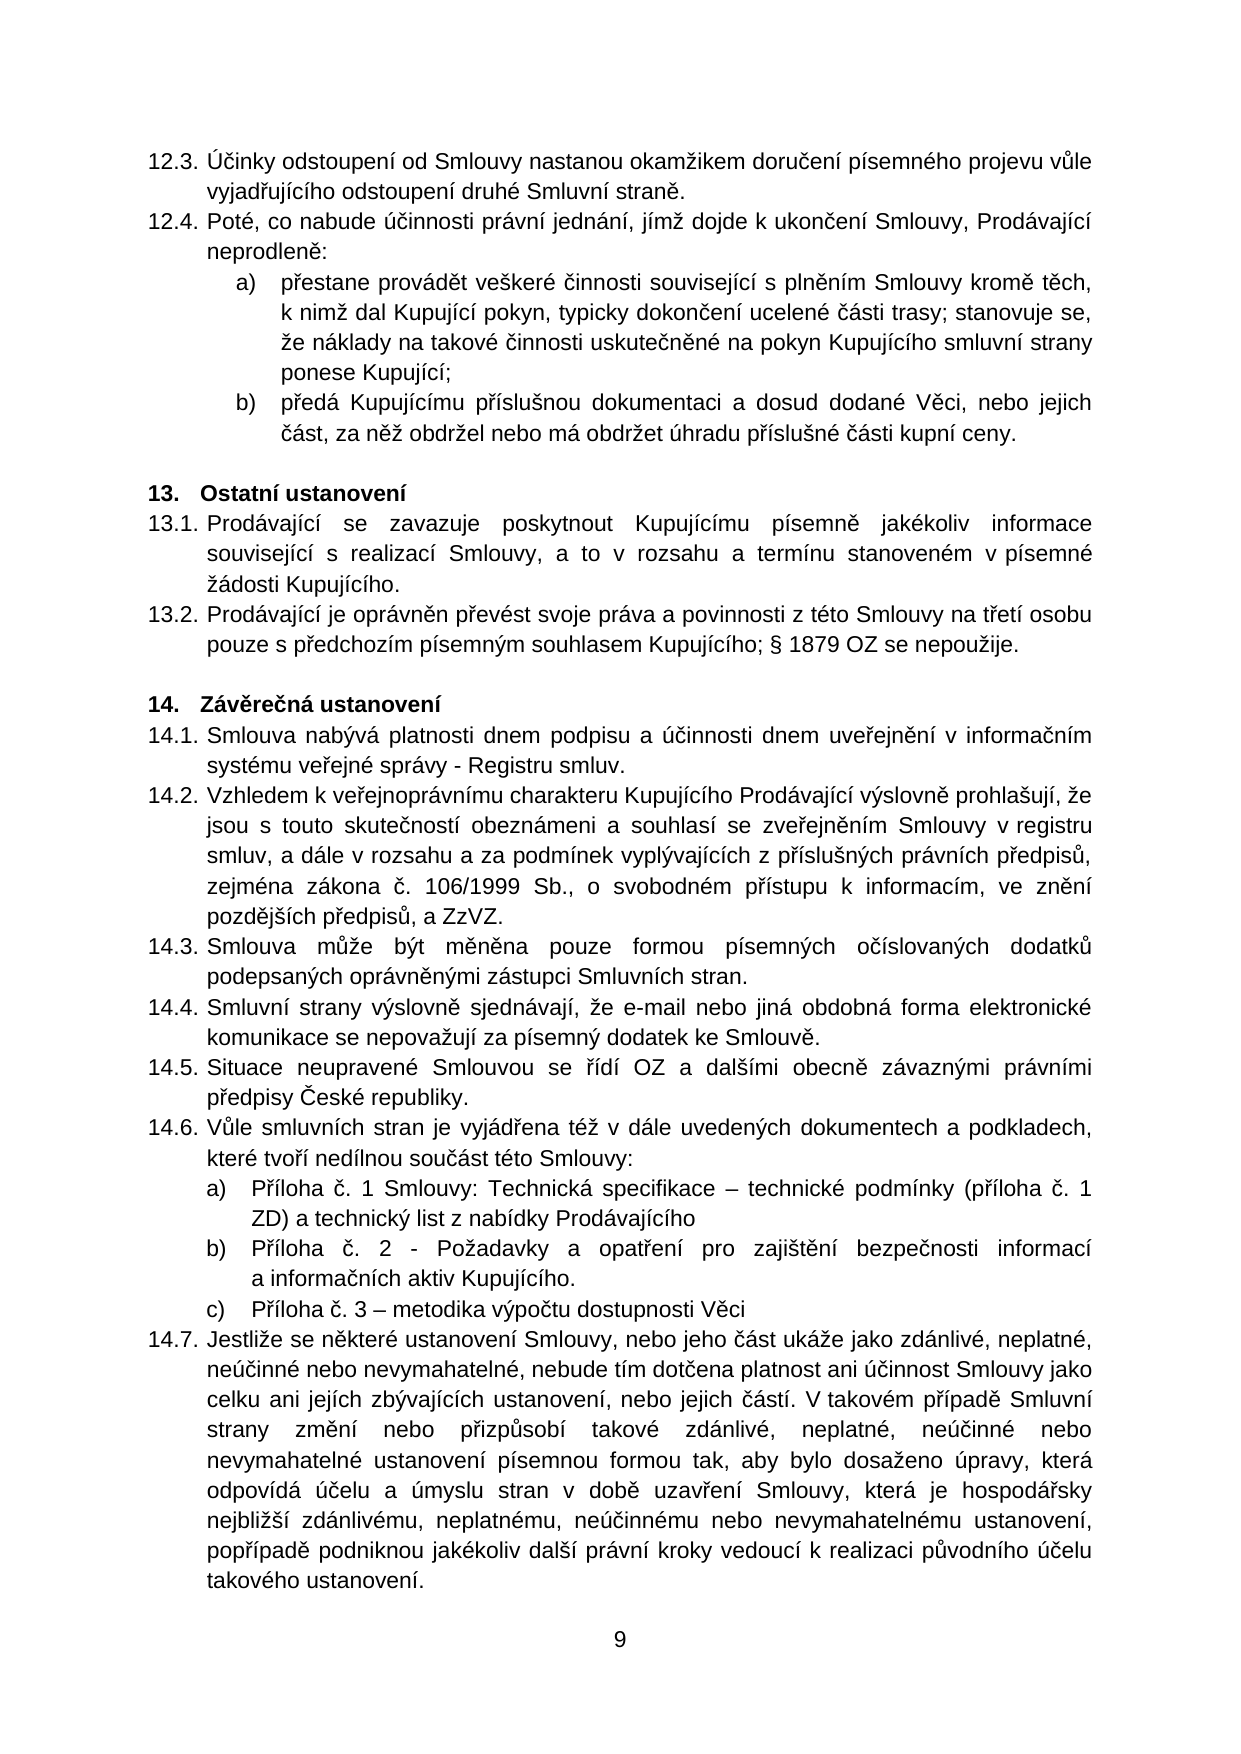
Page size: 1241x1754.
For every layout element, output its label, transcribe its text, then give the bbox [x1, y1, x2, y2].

list přestane provádět veškeré činnosti související s plněním Smlouvy kromě těch, k nimž dal Kupující pokyn, typicky dokončení ucelené části trasy; stanovuje se, že náklady na takové činnosti uskutečněné na pokyn Kupujícího smluvní strany ponese Kupující; [236, 268, 1093, 385]
list Poté, co nabude účinnosti právní jednání, jímž dojde k ukončení Smlouvy, Prodávající neprodleně: [148, 208, 1093, 264]
list Smluvní strany výslovně sjednávají, že e-mail nebo jiná obdobná forma elektronické komunikace se nepovažují za písemný dodatek ke Smlouvě. [148, 993, 1093, 1050]
list Příloha č. 3 – metodika výpočtu dostupnosti Věci [206, 1296, 1093, 1322]
list Smlouva nabývá platnosti dnem podpisu a účinnosti dnem uveřejnění v informačním systému veřejné správy - Registru smluv. [148, 722, 1093, 778]
list Účinky odstoupení od Smlouvy nastanou okamžikem doručení písemného projevu vůle vyjadřujícího odstoupení druhé Smluvní straně. [148, 148, 1093, 204]
list Příloha č. 2 - Požadavky a opatření pro zajištění bezpečnosti informací a informačních aktiv Kupujícího. [206, 1235, 1093, 1292]
list Prodávající se zavazuje poskytnout Kupujícímu písemně jakékoliv informace související s realizací Smlouvy, a to v rozsahu a termínu stanoveném v písemné žádosti Kupujícího. [148, 510, 1093, 597]
list předá Kupujícímu příslušnou dokumentaci a dosud dodané Věci, nebo jejich část, za něž obdržel nebo má obdržet úhradu příslušné části kupní ceny. [236, 389, 1093, 446]
list Závěrečná ustanovení [148, 691, 1093, 718]
list Prodávající je oprávněn převést svoje práva a povinnosti z této Smlouvy na třetí osobu pouze s předchozím písemným souhlasem Kupujícího; § 1879 OZ se nepoužije. [148, 601, 1093, 657]
list Vůle smluvních stran je vyjádřena též v dále uvedených dokumentech a podkladech, které tvoří nedílnou součást této Smlouvy: [148, 1114, 1093, 1171]
list Jestliže se některé ustanovení Smlouvy, nebo jeho část ukáže jako zdánlivé, neplatné, neúčinné nebo nevymahatelné, nebude tím dotčena platnost ani účinnost Smlouvy jako celku ani jejích zbývajících ustanovení, nebo jejich částí. V takovém případě Smluvní strany změní nebo přizpůsobí takové zdánlivé, neplatné, neúčinné nebo nevymahatelné ustanovení písemnou formou tak, aby bylo dosaženo úpravy, která odpovídá účelu a úmyslu stran v době uzavření Smlouvy, která je hospodářsky nejbližší zdánlivému, neplatnému, neúčinnému nebo nevymahatelnému ustanovení, popřípadě podniknou jakékoliv další právní kroky vedoucí k realizaci původního účelu takového ustanovení. [148, 1326, 1093, 1594]
list Vzhledem k veřejnoprávnímu charakteru Kupujícího Prodávající výslovně prohlašují, že jsou s touto skutečností obeznámeni a souhlasí se zveřejněním Smlouvy v registru smluv, a dále v rozsahu a za podmínek vyplývajících z příslušných právních předpisů, zejména zákona č. 106/1999 Sb., o svobodném přístupu k informacím, ve znění pozdějších předpisů, a ZzVZ. [148, 782, 1093, 929]
list Ostatní ustanovení [148, 480, 1093, 506]
list Příloha č. 1 Smlouvy: Technická specifikace – technické podmínky (příloha č. 1 ZD) a technický list z nabídky Prodávajícího [206, 1175, 1093, 1231]
list Smlouva může být měněna pouze formou písemných očíslovaných dodatků podepsaných oprávněnými zástupci Smluvních stran. [148, 933, 1093, 989]
list Situace neupravené Smlouvou se řídí OZ a dalšími obecně závaznými právními předpisy České republiky. [148, 1054, 1093, 1110]
